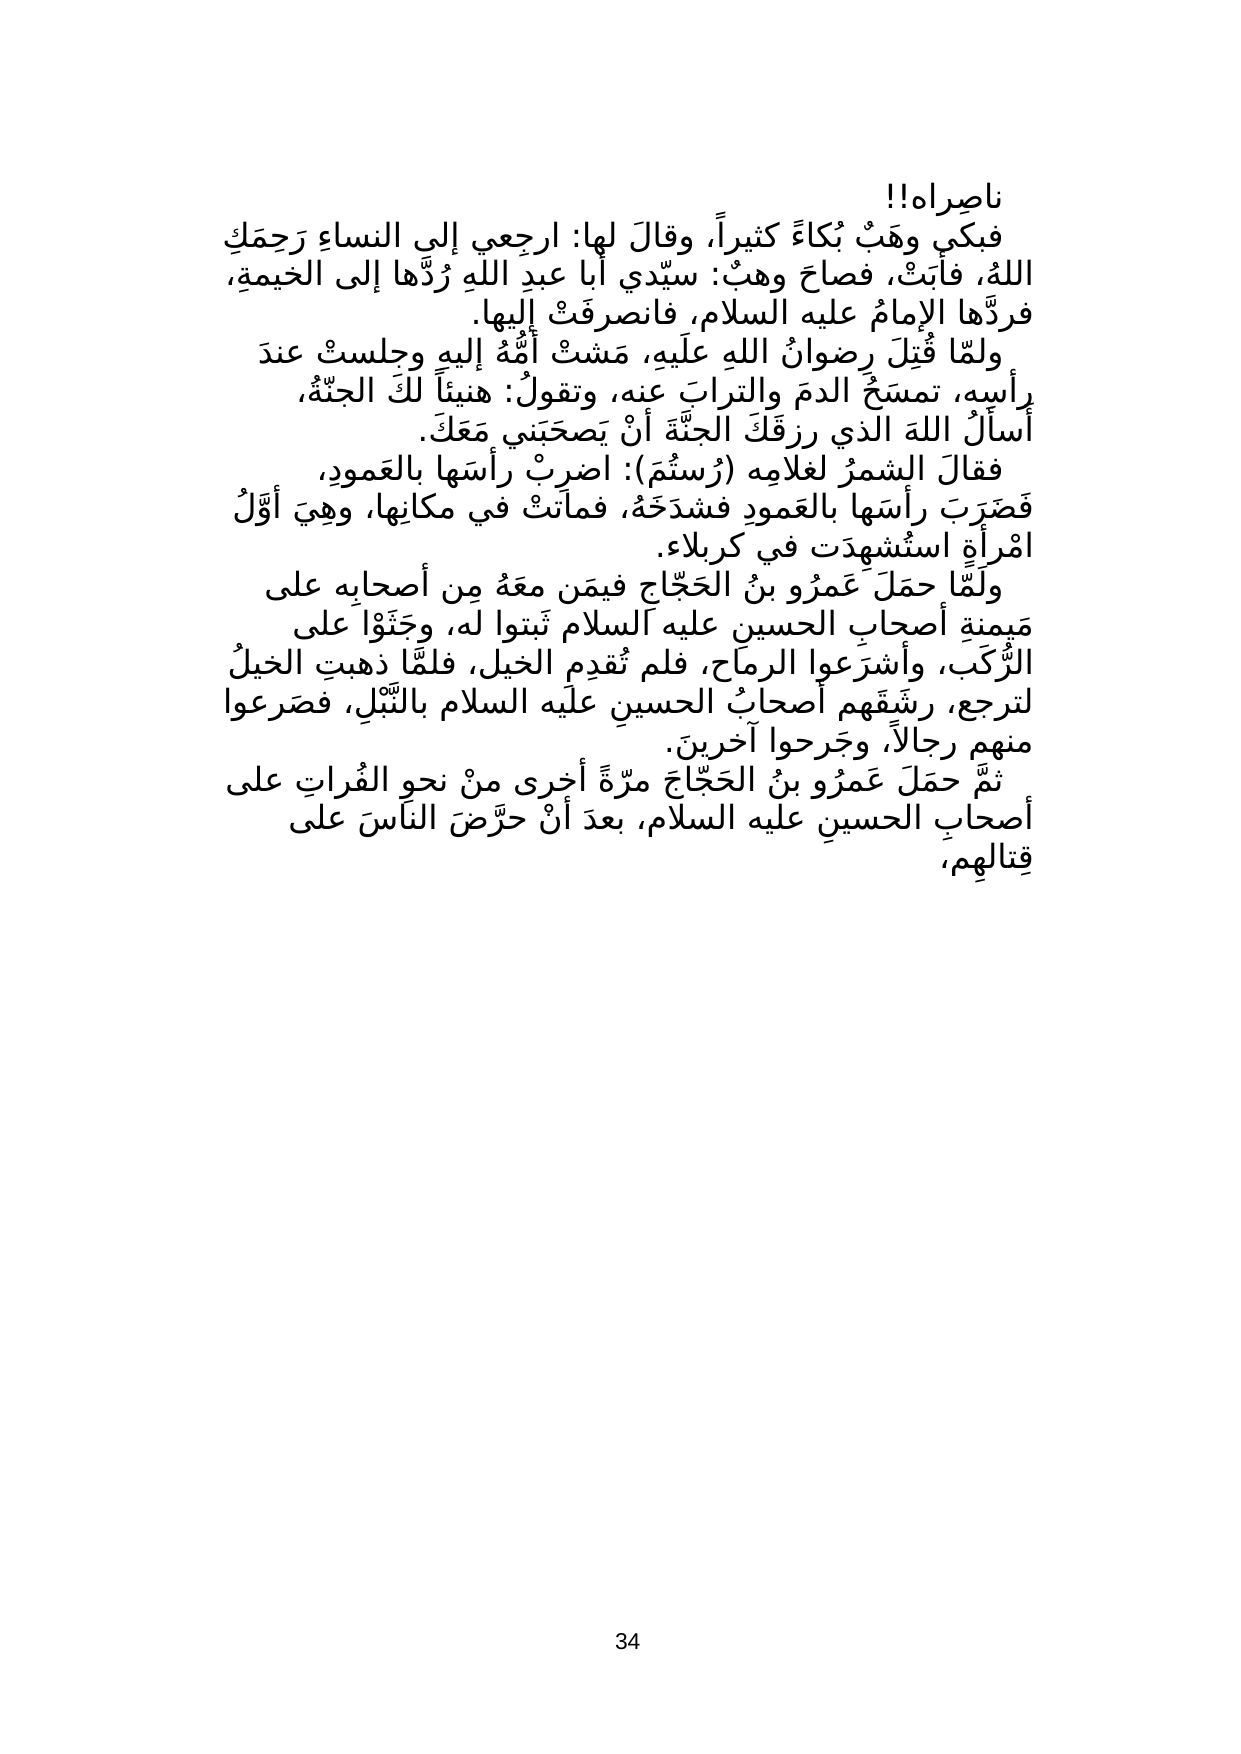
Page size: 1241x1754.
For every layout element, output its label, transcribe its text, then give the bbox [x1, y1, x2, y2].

text ولَمّا حمَلَ عَمرُو بنُ الحَجّاجِ فيمَن معَهُ مِن أصحابِه على مَيمنةِ أصحابِ الحسينِ عليه السلام ثَبتوا له، وجَثَوْا على الرُّكَب، وأشرَعوا الرماح، فلم تُقدِمِ الخيل، فلمَّا ذهبتِ الخيلُ لترجع، رشَقَهم أصحابُ الحسينِ عليه السلام بالنَّبْلِ، فصَرعوا منهم رجالاً، وجَرحوا آخرينَ. [222, 566, 1033, 760]
text ثمَّ حمَلَ عَمرُو بنُ الحَجّاجَ مرّةً أخرى منْ نحوِ الفُراتِ على أصحابِ الحسينِ عليه السلام، بعدَ أنْ حرَّضَ الناسَ على قِتالهِم، [222, 760, 1033, 877]
text فبكى وهَبٌ بُكاءً كثيراً، وقالَ لها: ارجِعي إلى النساءِ رَحِمَكِ اللهُ، فأبَتْ، فصاحَ وهبٌ: سيّدي أبا عبدِ اللهِ رُدَّها إلى الخيمةِ، فردَّها الإمامُ عليه السلام، فانصرفَتْ إليها. [222, 216, 1033, 333]
text فقالَ الشمرُ لغلامِه (رُستُمَ): اضرِبْ رأسَها بالعَمودِ، فَضَرَبَ رأسَها بالعَمودِ فشدَخَهُ، فماتتْ في مكانِها، وهِيَ أوَّلُ امْرأةٍ استُشهِدَت في كربلاء. [222, 449, 1033, 566]
text ناصِراه!! [222, 177, 1033, 216]
text ولمّا قُتِلَ رِضوانُ اللهِ علَيهِ، مَشتْ أمُّهُ إليهِ وجلستْ عندَ رأسِه، تمسَحُ الدمَ والترابَ عنه، وتقولُ: هنيئاً لكَ الجنّةُ، أَسألُ اللهَ الذي رزقَكَ الجنَّةَ أنْ يَصحَبَني مَعَكَ. [222, 333, 1033, 449]
